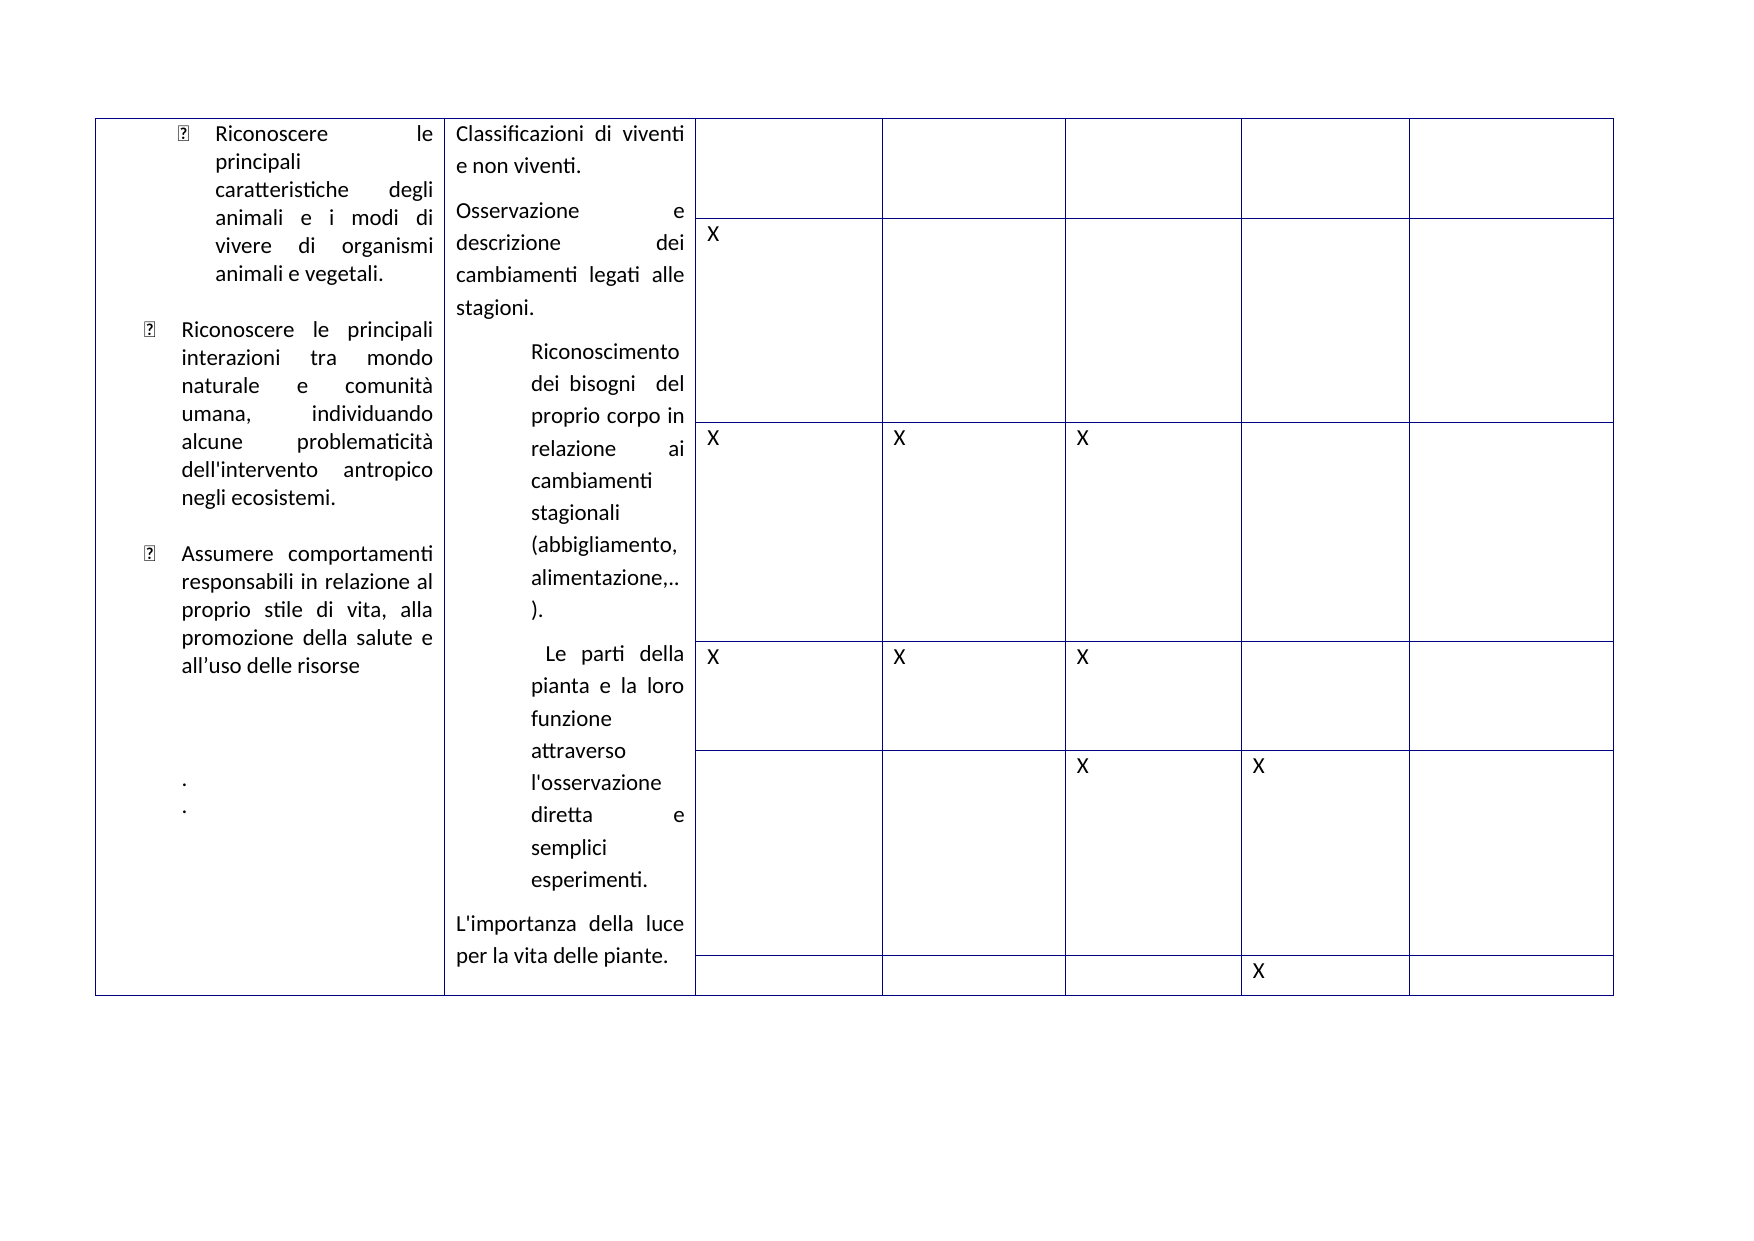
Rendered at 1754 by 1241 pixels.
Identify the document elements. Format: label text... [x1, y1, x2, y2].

table_cell X [696, 423, 882, 641]
table_cell [883, 219, 1065, 422]
table_cell X [696, 219, 882, 422]
table_cell [883, 119, 1065, 218]
table_cell X [1066, 751, 1241, 955]
table_cell [696, 119, 882, 218]
table_cell [1066, 219, 1241, 422]
table_cell [883, 751, 1065, 955]
table_cell X [883, 642, 1065, 750]
table_cell [1066, 119, 1241, 218]
table_cell X [1242, 956, 1409, 994]
table_cell X [696, 642, 882, 750]
table_cell [1242, 642, 1409, 750]
table_cell [1066, 956, 1241, 994]
table_cell [1410, 219, 1613, 422]
table_cell [696, 956, 882, 994]
table_cell [1410, 119, 1613, 218]
table_cell [1410, 956, 1613, 994]
table_cell [1242, 219, 1409, 422]
table_cell X [1066, 423, 1241, 641]
table_cell [1242, 423, 1409, 641]
table_cell X [1242, 751, 1409, 955]
table_cell X [883, 423, 1065, 641]
table_cell X [1066, 642, 1241, 750]
table_cell [1410, 423, 1613, 641]
table_cell [883, 956, 1065, 994]
table_cell [696, 751, 882, 955]
table_cell [1410, 642, 1613, 750]
table_cell [1242, 119, 1409, 218]
table_cell [1410, 751, 1613, 955]
